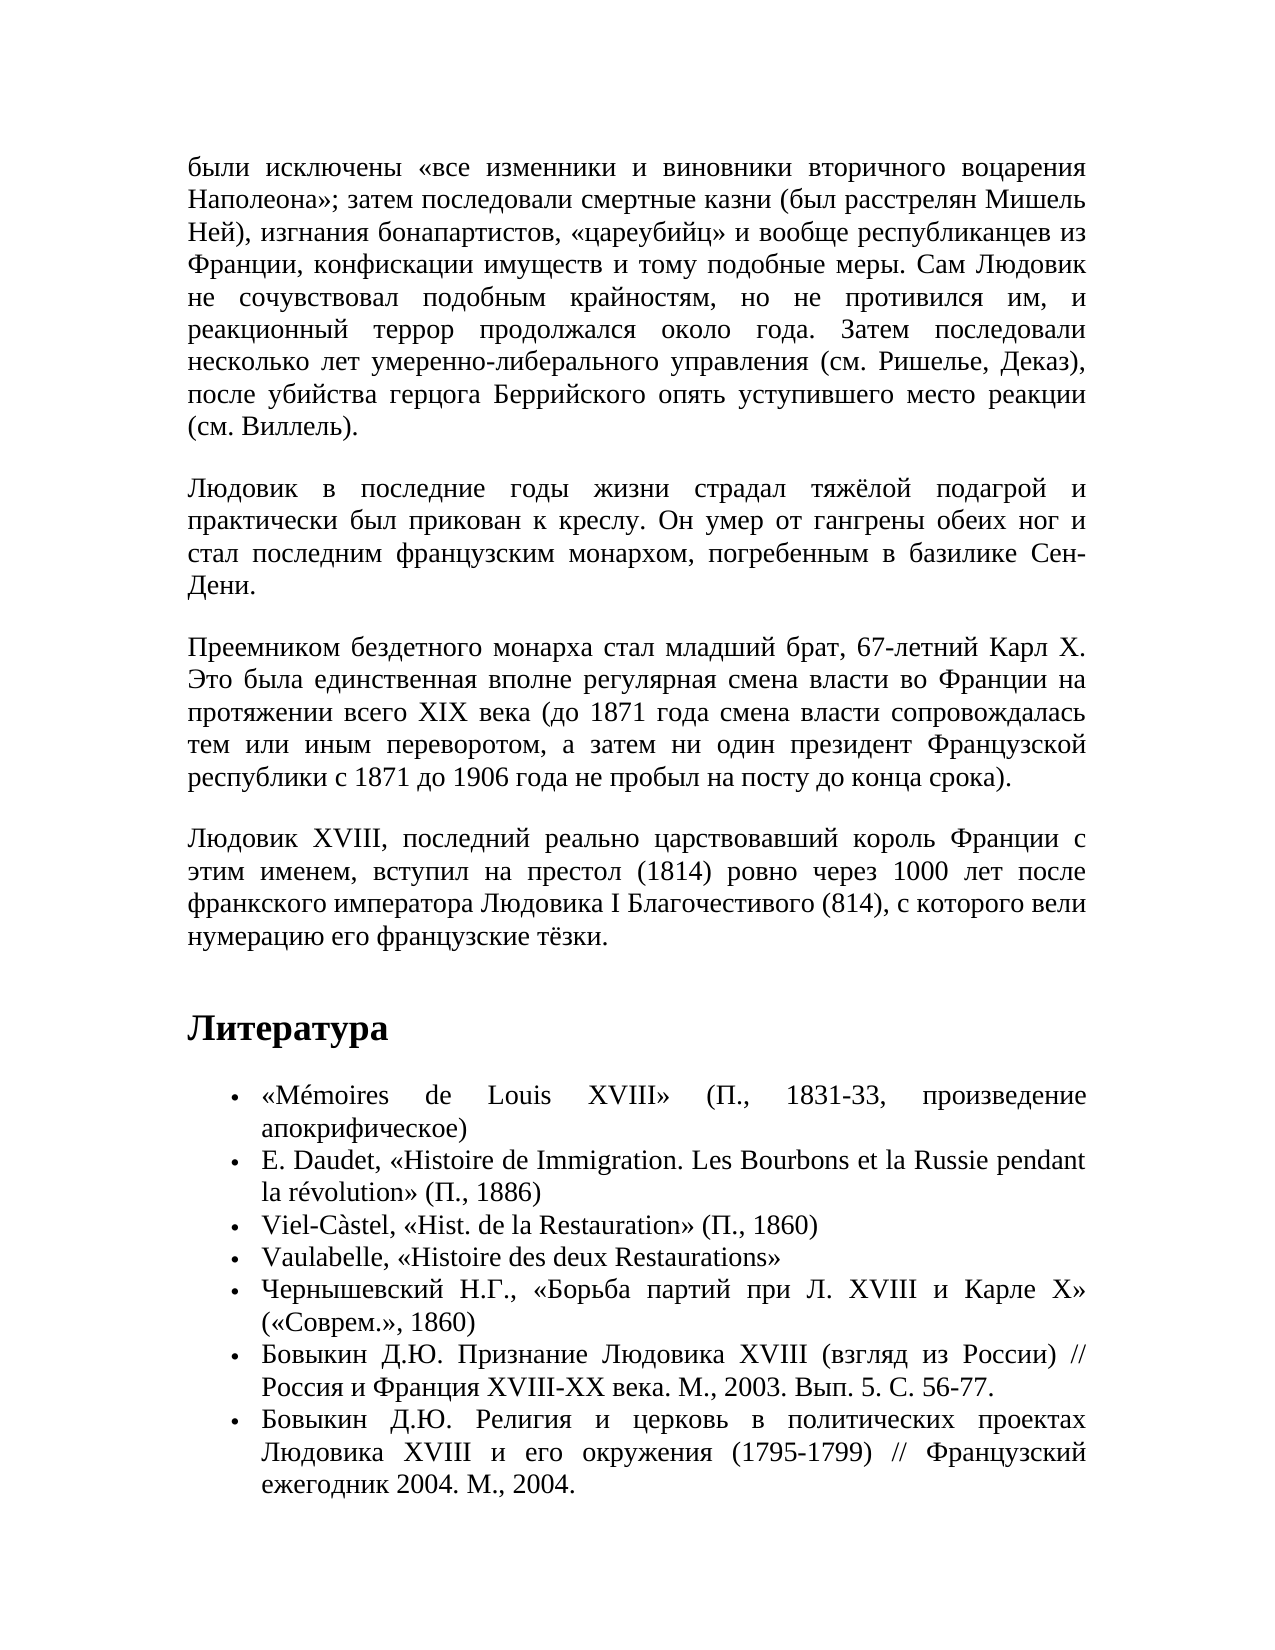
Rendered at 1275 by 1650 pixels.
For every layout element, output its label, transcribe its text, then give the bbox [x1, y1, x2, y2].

list Viel-Càstel, «Hist. de la Restauration» (П., 1860) [232, 1208, 1087, 1240]
text Людовик в последние годы жизни страдал тяжёлой подагрой и практически был прикован к креслу. Он умер от гангрены обеих ног и стал последним французским монархом, погребенным в базилике Сен-Дени. [187, 471, 1087, 601]
list Бовыкин Д.Ю. Религия и церковь в политических проектах Людовика XVIII и его окружения (1795-1799) // Французский ежегодник 2004. M., 2004. [232, 1402, 1087, 1499]
list «Mémoires de Louis XVIII» (П., 1831-33, произведение апокрифическое) [232, 1078, 1087, 1143]
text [187, 150, 1087, 442]
list Чернышевский Н.Г., «Борьба партий при Л. XVIII и Карле X» («Соврем.», 1860) [232, 1273, 1087, 1337]
list Литература [187, 1006, 1087, 1049]
text Людовик XVIII, последний реально царствовавший король Франции с этим именем, вступил на престол (1814) ровно через 1000 лет после франкского императора Людовика I Благочестивого (814), с которого вели нумерацию его французские тёзки. [187, 822, 1087, 951]
text Преемником бездетного монарха стал младший брат, 67-летний Карл X. Это была единственная вполне регулярная смена власти во Франции на протяжении всего XIX века (до 1871 года смена власти сопровождалась тем или иным переворотом, а затем ни один президент Французской республики с 1871 до 1906 года не пробыл на посту до конца срока). [187, 630, 1087, 792]
list Vaulabelle, «Histoire des deux Restaurations» [232, 1240, 1087, 1273]
list E. Daudet, «Histoire de Immigration. Les Bourbons et la Russie pendant la révolution» (П., 1886) [232, 1143, 1087, 1208]
list Бовыкин Д.Ю. Признание Людовика XVIII (взгляд из России) // Россия и Франция XVIII-XX века. М., 2003. Вып. 5. С. 56-77. [232, 1337, 1087, 1402]
